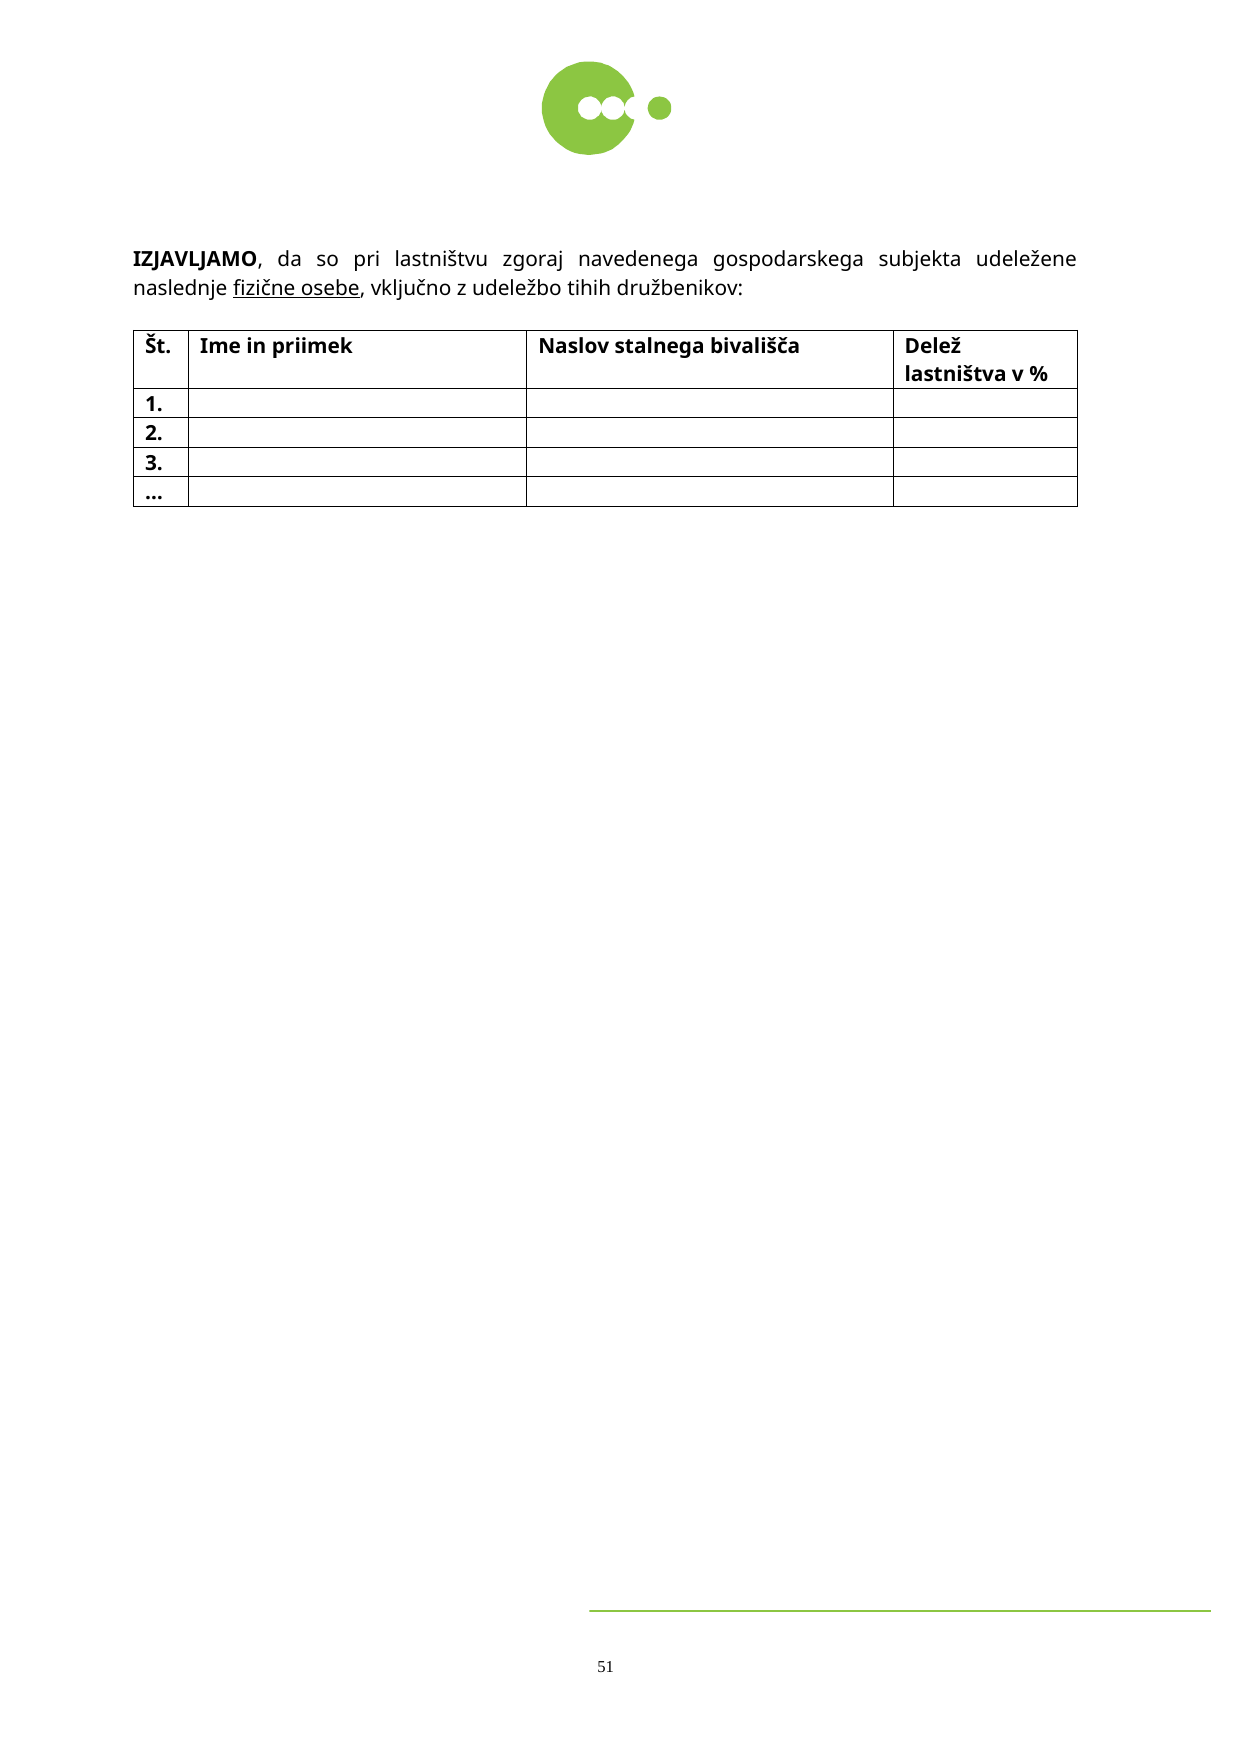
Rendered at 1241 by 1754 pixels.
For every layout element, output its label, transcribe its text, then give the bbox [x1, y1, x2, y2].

table_header Št. [134, 331, 188, 388]
table_header Delež lastništva v % [894, 331, 1077, 388]
table_header Ime in priimek [189, 331, 526, 388]
table_cell [189, 389, 526, 417]
table_cell [189, 448, 526, 476]
table_cell [527, 477, 893, 506]
table_cell [527, 418, 893, 447]
table_cell 3. [134, 448, 188, 476]
table_cell 1. [134, 389, 188, 417]
table_cell [189, 418, 526, 447]
table_cell [527, 448, 893, 476]
table_cell [894, 477, 1077, 506]
table_cell [527, 389, 893, 417]
text IZJAVLJAMO, da so pri lastništvu zgoraj navedenega gospodarskega subjekta udeležene naslednje fizične osebe, vključno z udeležbo tihih družbenikov: [133, 244, 1078, 301]
table_cell [189, 477, 526, 506]
table_header Naslov stalnega bivališča [527, 331, 893, 388]
table_cell [894, 389, 1077, 417]
table_cell … [134, 477, 188, 506]
table_cell [894, 418, 1077, 447]
table_cell 2. [134, 418, 188, 447]
table_cell [894, 448, 1077, 476]
